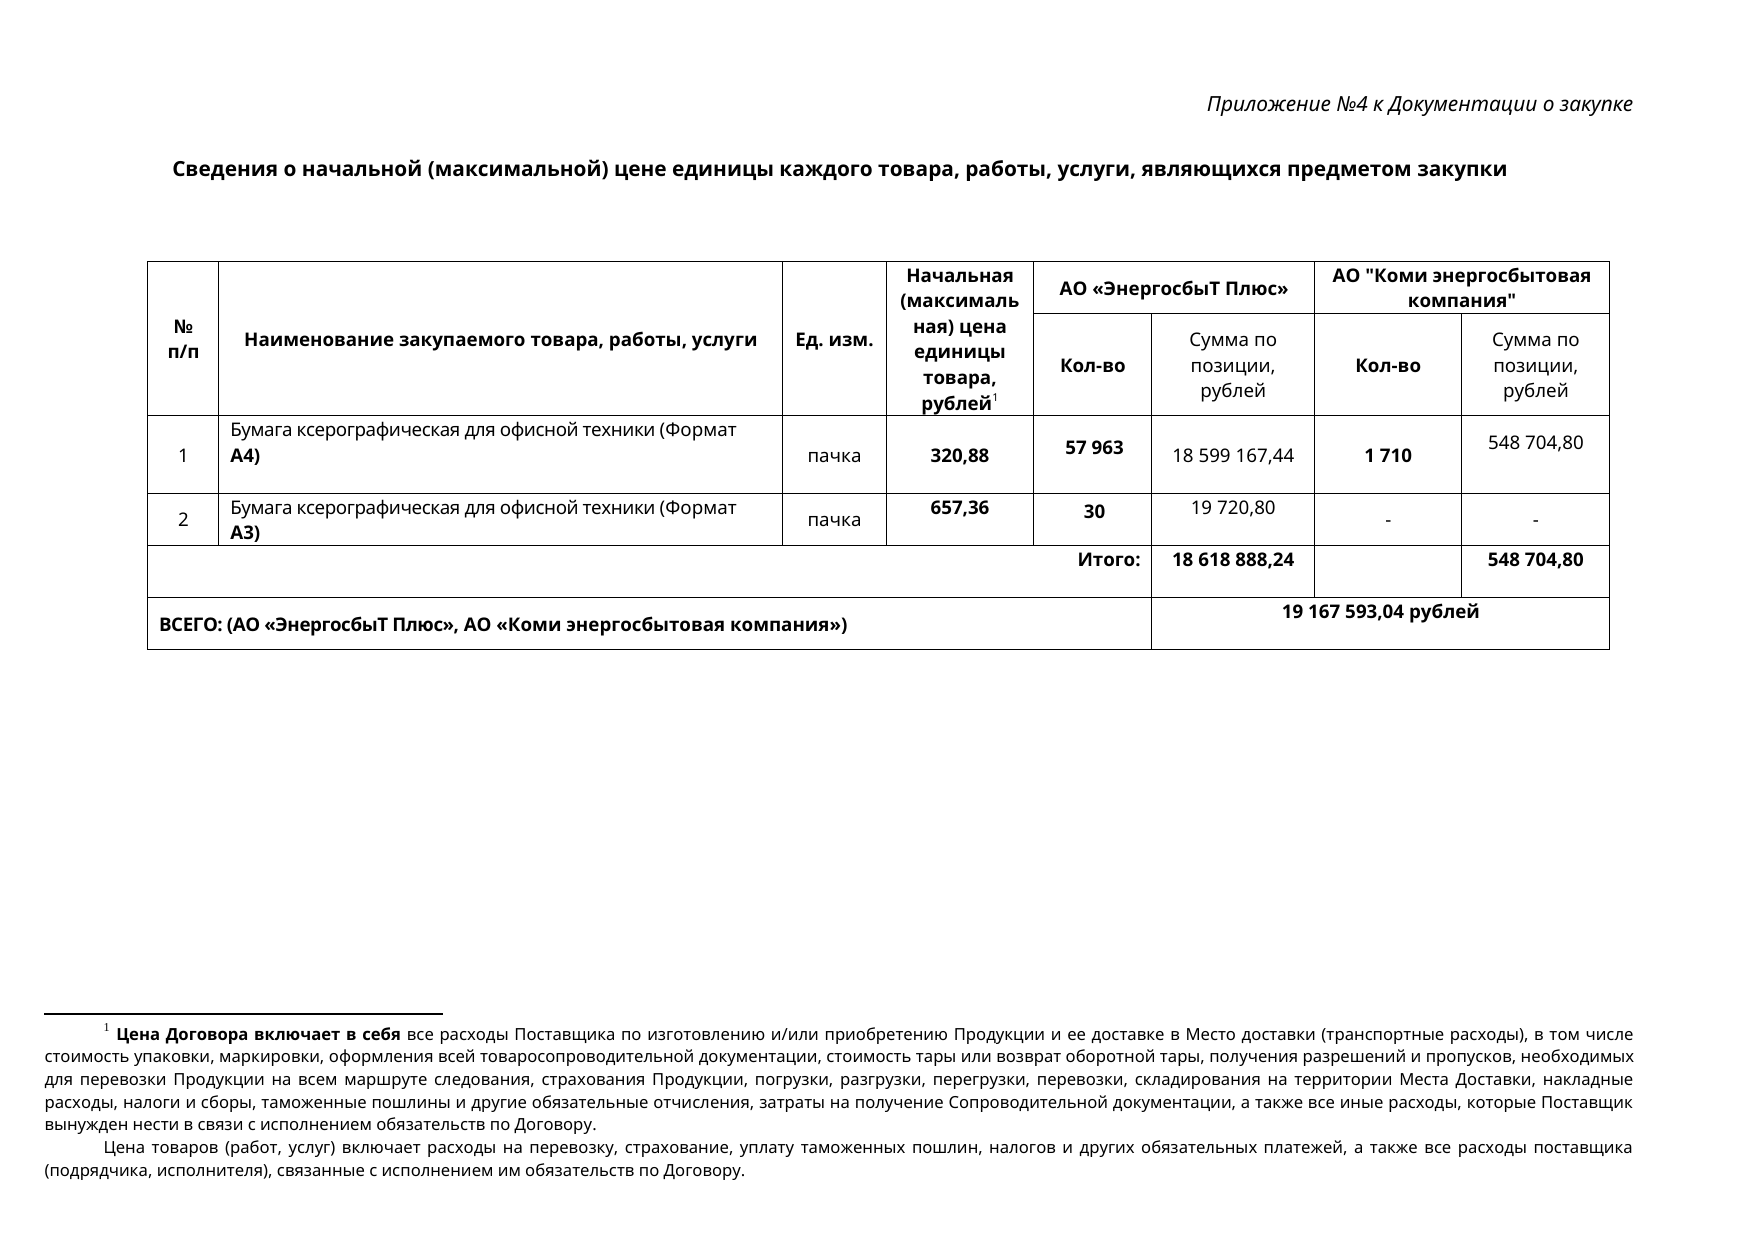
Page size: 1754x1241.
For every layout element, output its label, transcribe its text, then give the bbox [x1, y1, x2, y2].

table_header Наименование закупаемого товара, работы, услуги [219, 262, 782, 415]
table_cell 320,88 [887, 416, 1033, 493]
table_cell 1 [148, 416, 218, 493]
table_cell Сумма по позиции, рублей [1462, 314, 1609, 415]
table_cell - [1315, 494, 1461, 545]
list Приложение №4 к Документации о закупке [119, 89, 1636, 117]
table_cell 18 599 167,44 [1152, 416, 1314, 493]
table_cell Бумага ксерографическая для офисной техники (Формат А4) [219, 416, 782, 493]
table_header Ед. изм. [783, 262, 886, 415]
table_cell 57 963 [1034, 416, 1151, 493]
table_cell пачка [783, 416, 886, 493]
table_cell 548 704,80 [1462, 416, 1609, 493]
table_cell Бумага ксерографическая для офисной техники (Формат А3) [219, 494, 782, 545]
table_cell 30 [1034, 494, 1151, 545]
table_cell 548 704,80 [1462, 546, 1609, 597]
text Сведения о начальной (максимальной) цене единицы каждого товара, работы, услуги, являющихся предметом закупки [44, 154, 1636, 182]
table_cell [1315, 546, 1461, 597]
table_cell Сумма по позиции, рублей [1152, 314, 1314, 415]
table_cell 2 [148, 494, 218, 545]
table_header АО «ЭнергосбыТ Плюс» [1034, 262, 1314, 313]
table_cell Кол-во [1034, 314, 1151, 415]
table_cell 18 618 888,24 [1152, 546, 1314, 597]
table_header Начальная (максимальная) цена единицы товара, рублей [887, 262, 1033, 415]
table_header № п/п [148, 262, 218, 415]
table_cell пачка [783, 494, 886, 545]
table_header АО "Коми энергосбытовая компания" [1315, 262, 1609, 313]
table_cell - [1462, 494, 1609, 545]
table_cell Кол-во [1315, 314, 1461, 415]
table_cell 1 710 [1315, 416, 1461, 493]
table_cell 657,36 [887, 494, 1033, 545]
table_cell ВСЕГО: (АО «ЭнергосбыТ Плюс», АО «Коми энергосбытовая компания») [148, 598, 1151, 649]
table_cell Итого: [148, 546, 1151, 597]
table_cell 19 167 593,04 рублей [1152, 598, 1609, 649]
table_cell 19 720,80 [1152, 494, 1314, 545]
